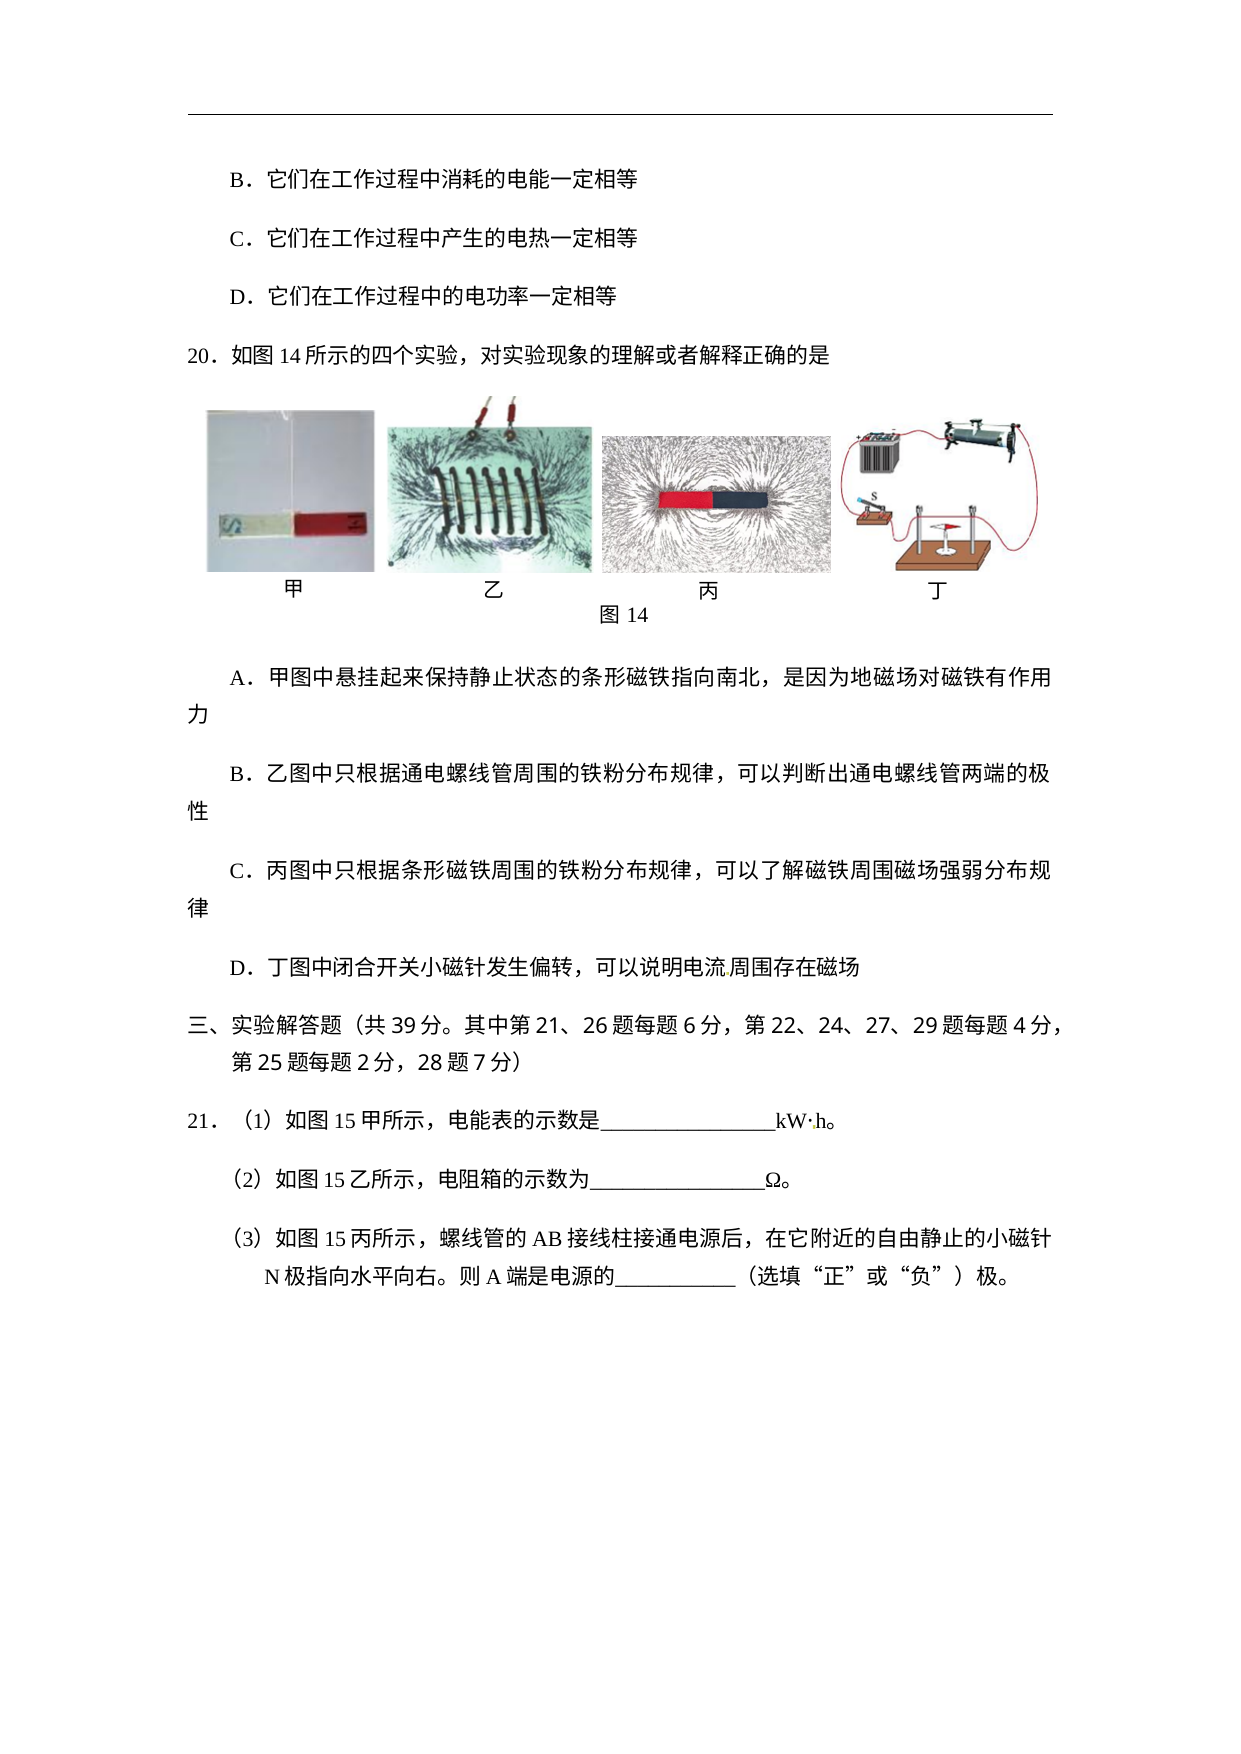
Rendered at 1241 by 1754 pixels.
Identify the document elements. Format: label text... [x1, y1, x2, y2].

text D．它们在工作过程中的电功率一定相等 [187, 279, 1053, 311]
text （3）如图15丙所示，螺线管的AB接线柱接通电源后，在它附近的自由静止的小磁针N极指向水平向右。则A端是电源的___________（选填“正”或“负”）极。 [220, 1221, 1053, 1291]
picture [386, 396, 594, 573]
text A．甲图中悬挂起来保持静止状态的条形磁铁指向南北，是因为地磁场对磁铁有作用力 [187, 659, 1053, 729]
text B．乙图中只根据通电螺线管周围的铁粉分布规律，可以判断出通电螺线管两端的极性 [187, 756, 1053, 826]
picture [205, 410, 376, 572]
text C．它们在工作过程中产生的电热一定相等 [187, 221, 1053, 252]
text 三、实验解答题（共39分。其中第21、26题每题6分，第22、24、27、29题每题4分，第25题每题2分，28题7分） [187, 1008, 1053, 1077]
text B．它们在工作过程中消耗的电能一定相等 [187, 162, 1053, 193]
picture [837, 417, 1043, 572]
text 21．（1）如图15甲所示，电能表的示数是________________kW·h。 [187, 1103, 1053, 1135]
text D．丁图中闭合开关小磁针发生偏转，可以说明电流周围存在磁场 [187, 949, 1053, 981]
text C．丙图中只根据条形磁铁周围的铁粉分布规律，可以了解磁铁周围磁场强弱分布规律 [187, 853, 1053, 922]
picture [602, 436, 831, 573]
text （2）如图15乙所示，电阻箱的示数为________________Ω。 [187, 1162, 1053, 1194]
text 20．如图14所示的四个实验，对实验现象的理解或者解释正确的是 [187, 338, 1053, 370]
